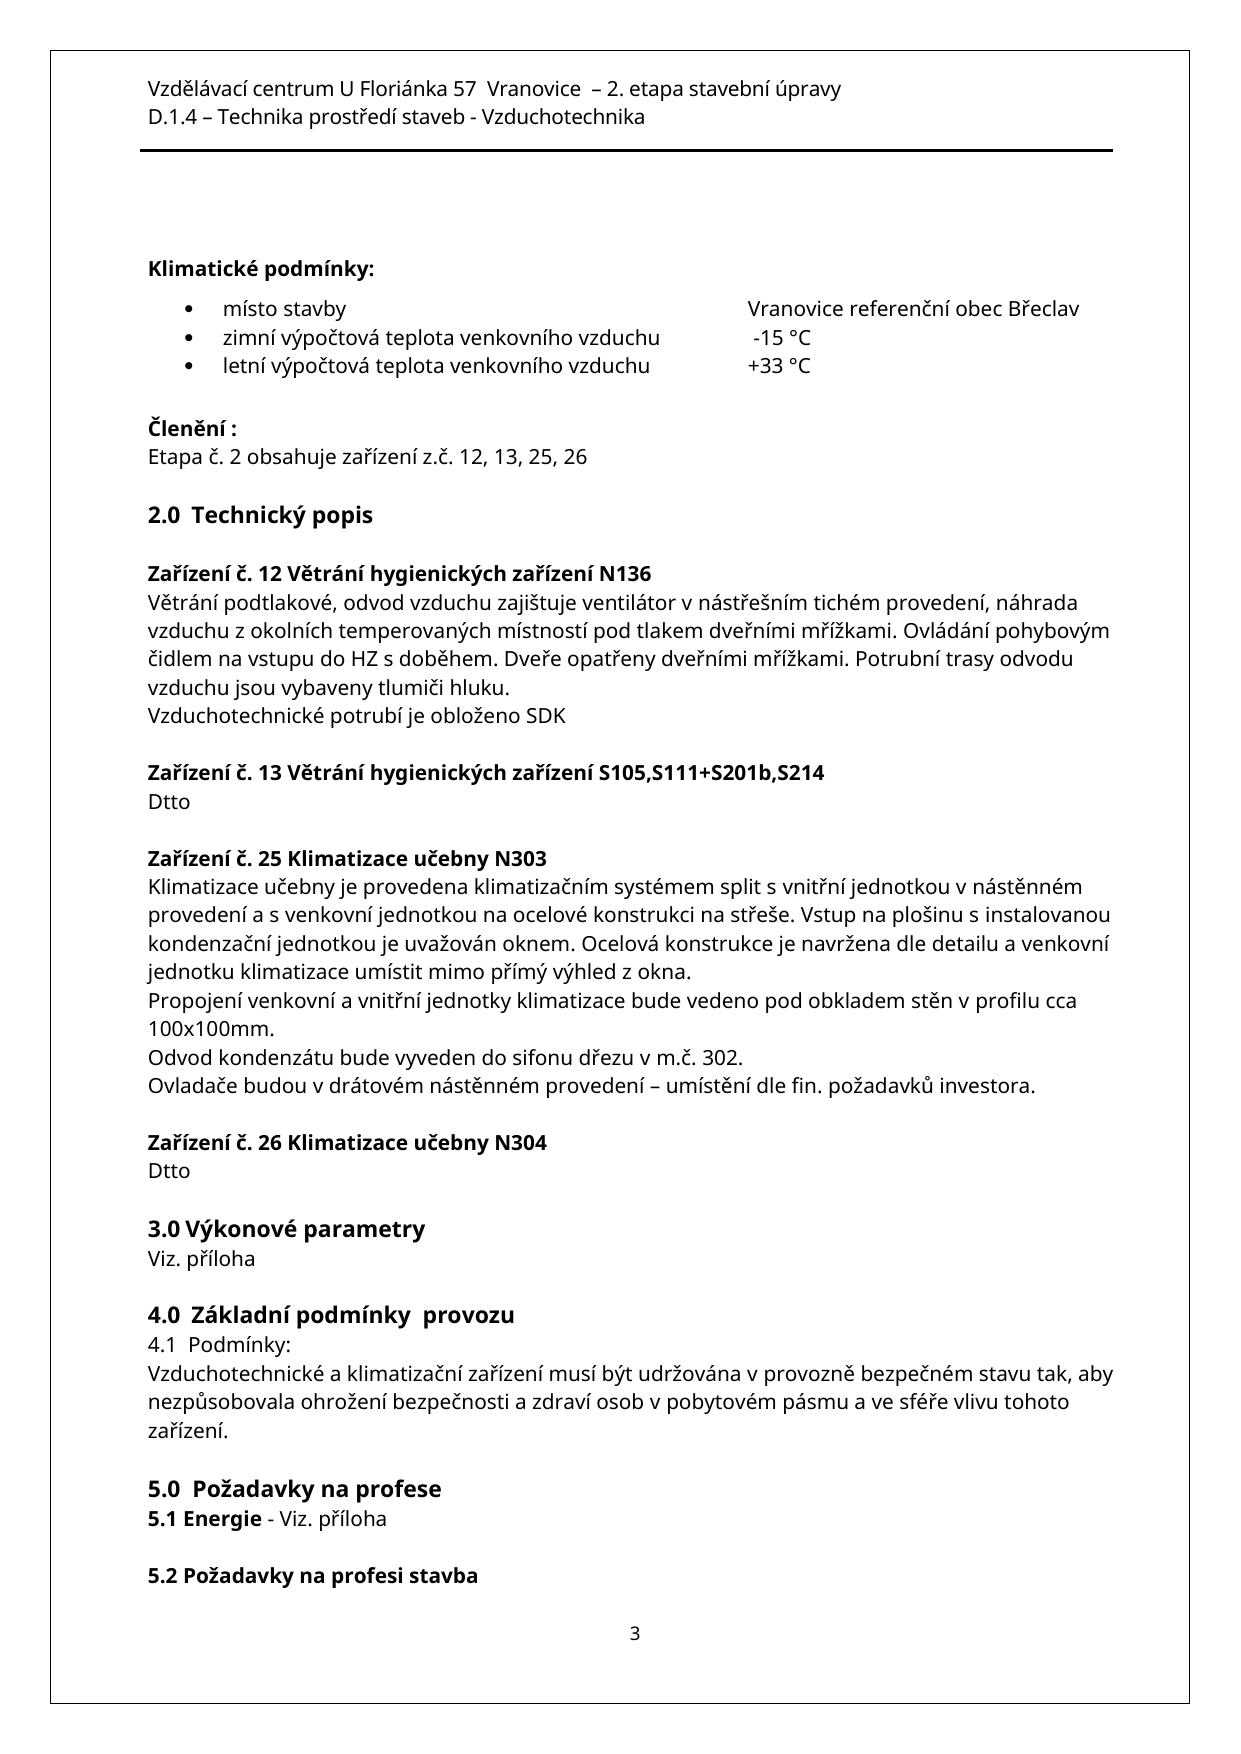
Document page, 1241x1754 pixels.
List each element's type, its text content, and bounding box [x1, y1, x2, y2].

list Základní podmínky provozu [148, 1299, 1122, 1331]
text Etapa č. 2 obsahuje zařízení z.č. 12, 13, 25, 26 [148, 442, 1122, 471]
text Klimatizace učebny je provedena klimatizačním systémem split s vnitřní jednotkou v nástěnném provedení a s venkovní jednotkou na ocelové konstrukci na střeše. Vstup na plošinu s instalovanou kondenzační jednotkou je uvažován oknem. Ocelová konstrukce je navržena dle detailu a venkovní jednotku klimatizace umístit mimo přímý výhled z okna. [148, 872, 1122, 986]
list Výkonové parametry [148, 1213, 1122, 1244]
text 5.2 Požadavky na profesi stavba [148, 1561, 1122, 1589]
text Zařízení č. 26 Klimatizace učebny N304 [148, 1128, 1122, 1156]
text Odvod kondenzátu bude vyveden do sifonu dřezu v m.č. 302. [148, 1043, 1122, 1071]
text Zařízení č. 13 Větrání hygienických zařízení S105,S111+S201b,S214 [148, 758, 1122, 787]
text Dtto [148, 1156, 1122, 1185]
list zimní výpočtová teplota venkovního vzduchu -15 °C [185, 323, 1122, 351]
text Vzduchotechnické potrubí je obloženo SDK [148, 701, 1122, 730]
text Klimatické podmínky: [148, 254, 1122, 283]
text Větrání podtlakové, odvod vzduchu zajištuje ventilátor v nástřešním tichém provedení, náhrada vzduchu z okolních temperovaných místností pod tlakem dveřními mřížkami. Ovládání pohybovým čidlem na vstupu do HZ s doběhem. Dveře opatřeny dveřními mřížkami. Potrubní trasy odvodu vzduchu jsou vybaveny tlumiči hluku. [148, 588, 1122, 701]
list Technický popis [148, 499, 1122, 531]
text Propojení venkovní a vnitřní jednotky klimatizace bude vedeno pod obkladem stěn v profilu cca 100x100mm. [148, 986, 1122, 1043]
text Dtto [148, 787, 1122, 815]
text 4.1 Podmínky: [148, 1331, 1122, 1359]
list letní výpočtová teplota venkovního vzduchu +33 °C [185, 351, 1122, 380]
text Zařízení č. 25 Klimatizace učebny N303 [148, 844, 1122, 872]
list místo stavby Vranovice referenční obec Břeclav [185, 294, 1122, 323]
text Vzduchotechnické a klimatizační zařízení musí být udržována v provozně bezpečném stavu tak, aby nezpůsobovala ohrožení bezpečnosti a zdraví osob v pobytovém pásmu a ve sféře vlivu tohoto zařízení. [148, 1359, 1122, 1444]
text Ovladače budou v drátovém nástěnném provedení – umístění dle fin. požadavků investora. [148, 1071, 1122, 1099]
text Členění : [148, 414, 1122, 442]
text Zařízení č. 12 Větrání hygienických zařízení N136 [148, 559, 1122, 588]
text 5.1 Energie - Viz. příloha [148, 1504, 1122, 1532]
text Viz. příloha [148, 1244, 1122, 1273]
text 5.0 Požadavky na profese [148, 1473, 1122, 1504]
